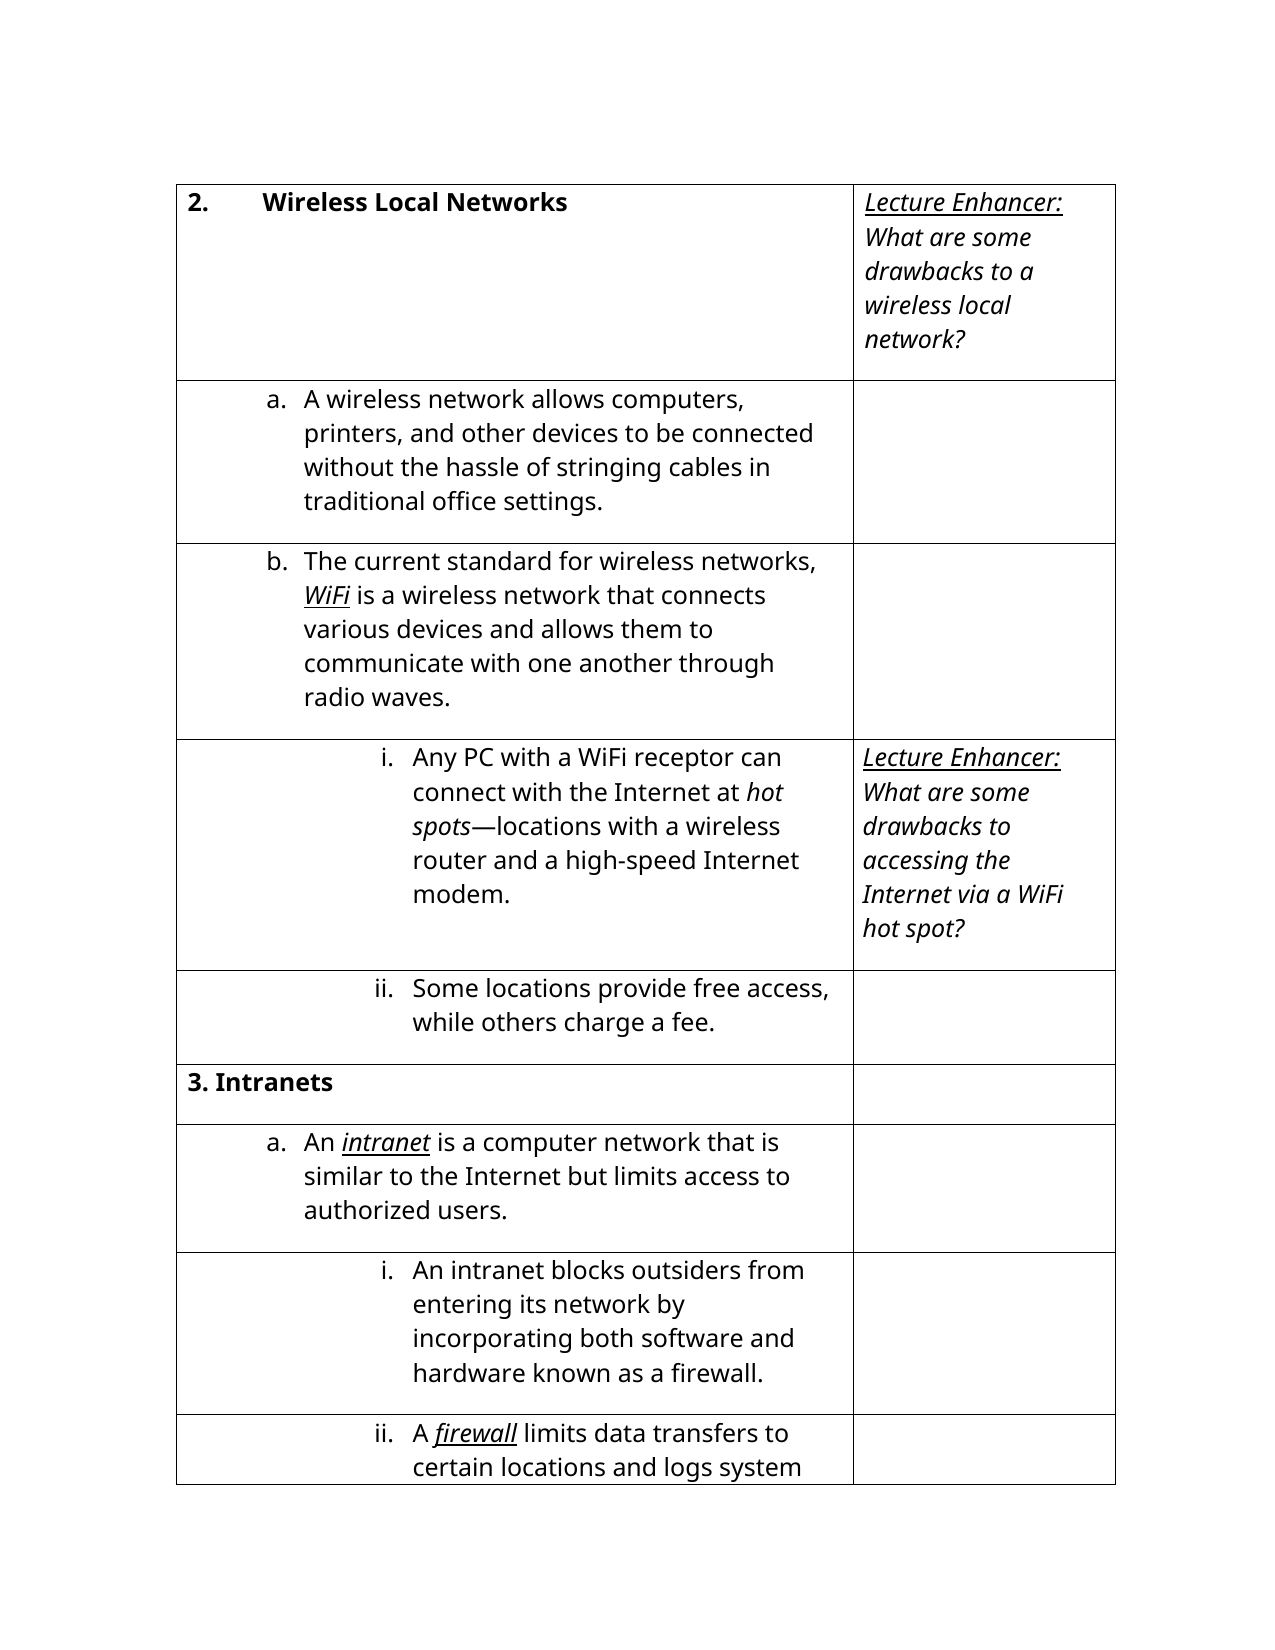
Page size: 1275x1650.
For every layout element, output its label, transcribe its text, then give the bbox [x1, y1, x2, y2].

table_cell [854, 381, 1115, 543]
table_cell An intranet blocks outsiders from entering its network by incorporating both software and hardware known as a firewall. [177, 1253, 853, 1414]
table_cell Lecture Enhancer: What are some drawbacks to accessing the Internet via a WiFi hot spot? [854, 740, 1115, 969]
table_cell A wireless network allows computers, printers, and other devices to be connected without the hassle of stringing cables in traditional office settings. [177, 381, 853, 543]
table_header Lecture Enhancer: What are some drawbacks to a wireless local network? [854, 185, 1115, 380]
table_cell Any PC with a WiFi receptor can connect with the Internet at hot spots—locations with a wireless router and a high-speed Internet modem. [177, 740, 853, 969]
table_header Wireless Local Networks [177, 185, 853, 380]
table_cell [854, 544, 1115, 739]
table_cell [854, 1253, 1115, 1414]
table_cell An intranet is a computer network that is similar to the Internet but limits access to authorized users. [177, 1125, 853, 1252]
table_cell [177, 1415, 853, 1483]
table_cell [854, 1065, 1115, 1124]
table_cell [854, 971, 1115, 1064]
table_cell Some locations provide free access, while others charge a fee. [177, 971, 853, 1064]
table_cell The current standard for wireless networks, WiFi is a wireless network that connects various devices and allows them to communicate with one another through radio waves. [177, 544, 853, 739]
table_cell 3. Intranets [177, 1065, 853, 1124]
table_cell [854, 1125, 1115, 1252]
table_cell [854, 1415, 1115, 1483]
